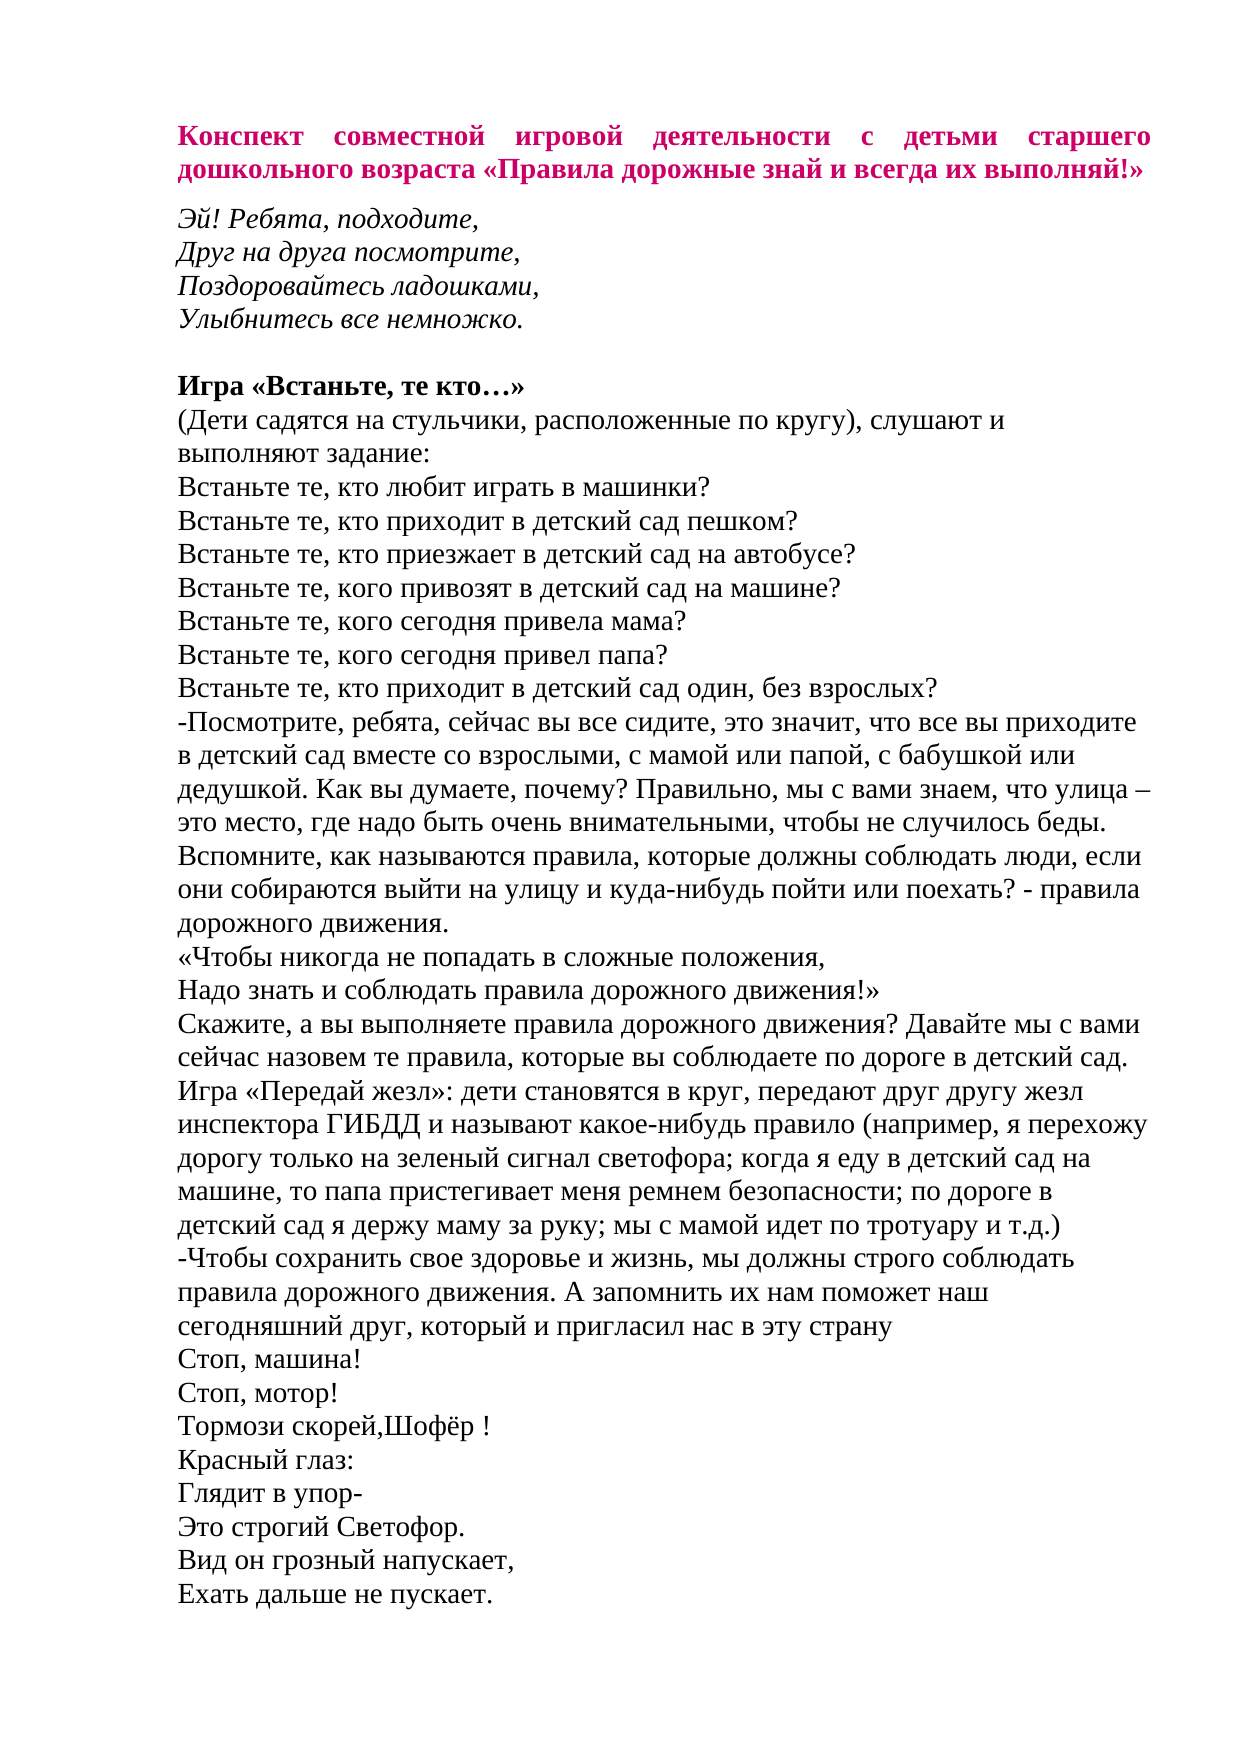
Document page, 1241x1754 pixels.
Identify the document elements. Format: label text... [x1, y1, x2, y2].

text Конспект совместной игровой деятельности с детьми старшего дошкольного возраста «Правила дорожные знай и всегда их выполняй!» [177, 118, 1152, 185]
